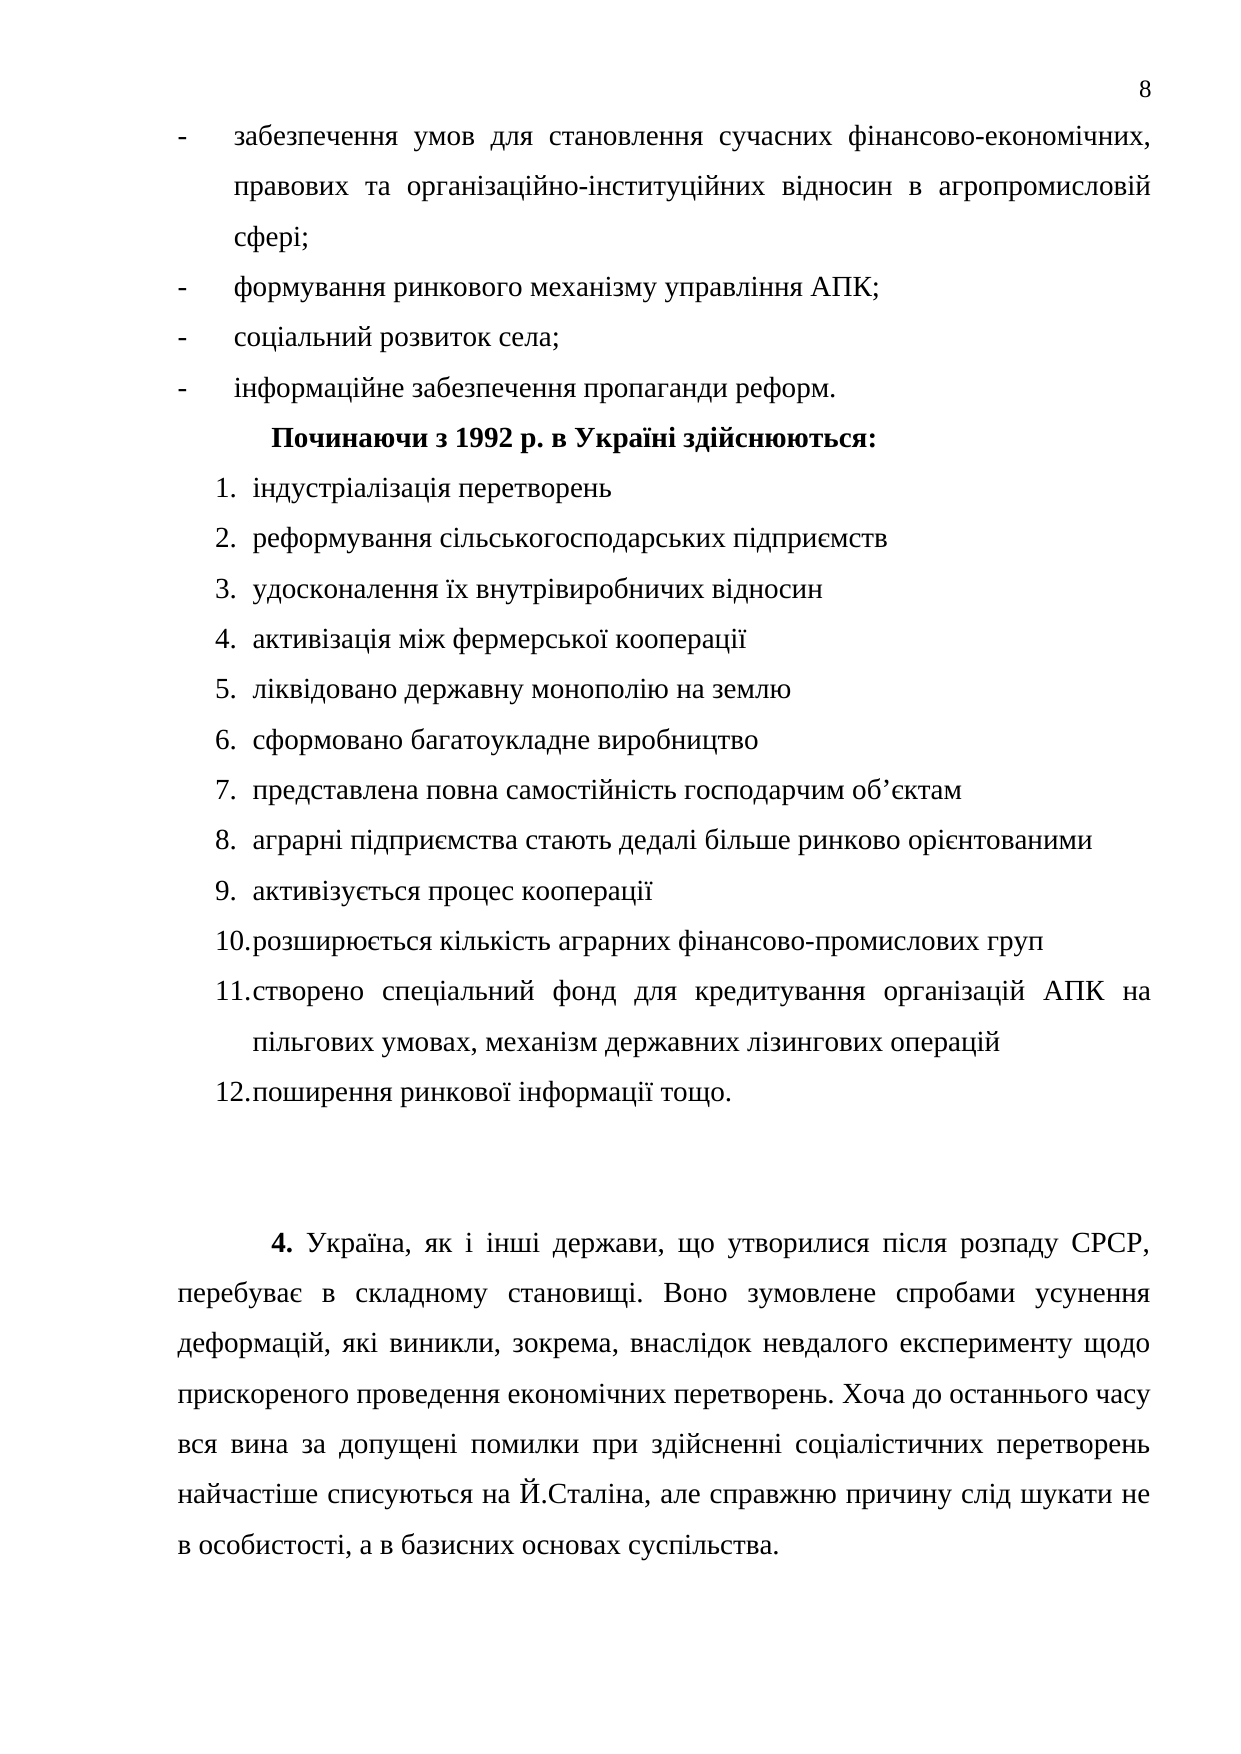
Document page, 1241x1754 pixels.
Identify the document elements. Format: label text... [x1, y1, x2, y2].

title забезпечення умов для становлення сучасних фінансово-економічних, правових та організаційно-інституційних відносин в агропромисловій сфері; [177, 118, 1152, 252]
title реформування сільськогосподарських підприємств [215, 521, 1152, 554]
title 4. Україна, як і інші держави, що утворилися після розпаду СРСР, перебуває в складному становищі. Воно зумовлене спробами усунення деформацій, які виникли, зокрема, внаслідок невдалого експерименту щодо прискореного проведення економічних перетворень. Хоча до останнього часу вся вина за допущені помилки при здійсненні соціалістичних перетворень найчастіше списуються на Й.Сталіна, але справжню причину слід шукати не в особистості, а в базисних основах суспільства. [177, 1225, 1152, 1560]
title Починаючи з 1992 р. в Україні здійснюються: [177, 420, 1152, 453]
title інформаційне забезпечення пропаганди реформ. [177, 370, 1152, 403]
title соціальний розвиток села; [177, 319, 1152, 353]
title ліквідовано державну монополію на землю [215, 672, 1152, 705]
title представлена повна самостійність господарчим об’єктам [215, 772, 1152, 806]
title розширюється кількість аграрних фінансово-промислових груп [215, 923, 1152, 957]
title формування ринкового механізму управління АПК; [177, 269, 1152, 303]
title індустріалізація перетворень [215, 470, 1152, 504]
title активізується процес кооперації [215, 873, 1152, 906]
title удосконалення їх внутрівиробничих відносин [215, 571, 1152, 604]
title створено спеціальний фонд для кредитування організацій АПК на пільгових умовах, механізм державних лізингових операцій [215, 973, 1152, 1057]
title сформовано багатоукладне виробництво [215, 722, 1152, 755]
title поширення ринкової інформації тощо. [215, 1074, 1152, 1108]
title активізація між фермерської кооперації [215, 621, 1152, 655]
title аграрні підприємства стають дедалі більше ринково орієнтованими [215, 822, 1152, 856]
